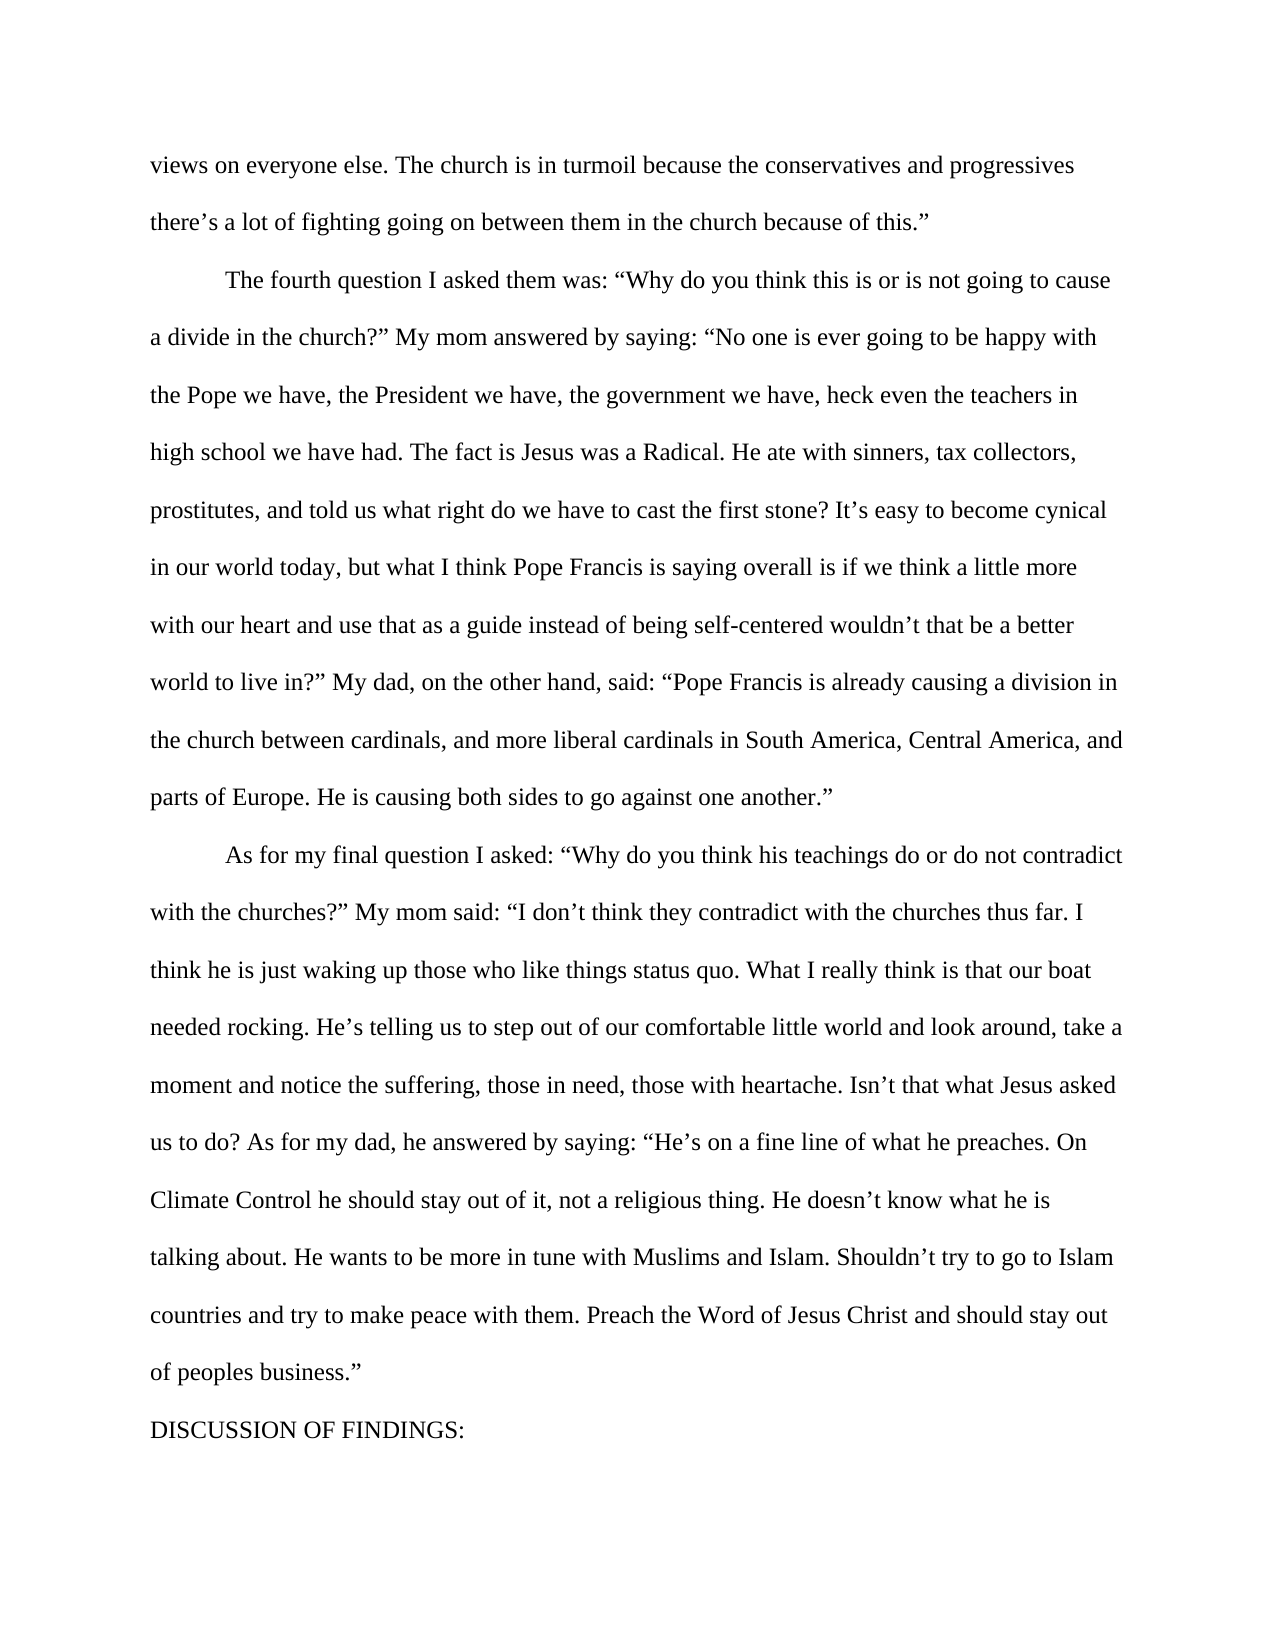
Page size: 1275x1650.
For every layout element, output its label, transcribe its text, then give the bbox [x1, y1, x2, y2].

text DISCUSSION OF FINDINGS: [150, 1415, 1125, 1444]
text The fourth question I asked them was: “Why do you think this is or is not going to cause a divide in the church?” My mom answered by saying: “No one is ever going to be happy with the Pope we have, the President we have, the government we have, heck even the teachers in high school we have had. The fact is Jesus was a Radical. He ate with sinners, tax collectors, prostitutes, and told us what right do we have to cast the first stone? It’s easy to become cynical in our world today, but what I think Pope Francis is saying overall is if we think a little more with our heart and use that as a guide instead of being self-centered wouldn’t that be a better world to live in?” My dad, on the other hand, said: “Pope Francis is already causing a division in the church between cardinals, and more liberal cardinals in South America, Central America, and parts of Europe. He is causing both sides to go against one another.” [150, 265, 1125, 811]
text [150, 150, 1125, 236]
text As for my final question I asked: “Why do you think his teachings do or do not contradict with the churches?” My mom said: “I don’t think they contradict with the churches thus far. I think he is just waking up those who like things status quo. What I really think is that our boat needed rocking. He’s telling us to step out of our comfortable little world and look around, take a moment and notice the suffering, those in need, those with heartache. Isn’t that what Jesus asked us to do? As for my dad, he answered by saying: “He’s on a fine line of what he preaches. On Climate Control he should stay out of it, not a religious thing. He doesn’t know what he is talking about. He wants to be more in tune with Muslims and Islam. Shouldn’t try to go to Islam countries and try to make peace with them. Preach the Word of Jesus Christ and should stay out of peoples business.” [150, 840, 1125, 1386]
